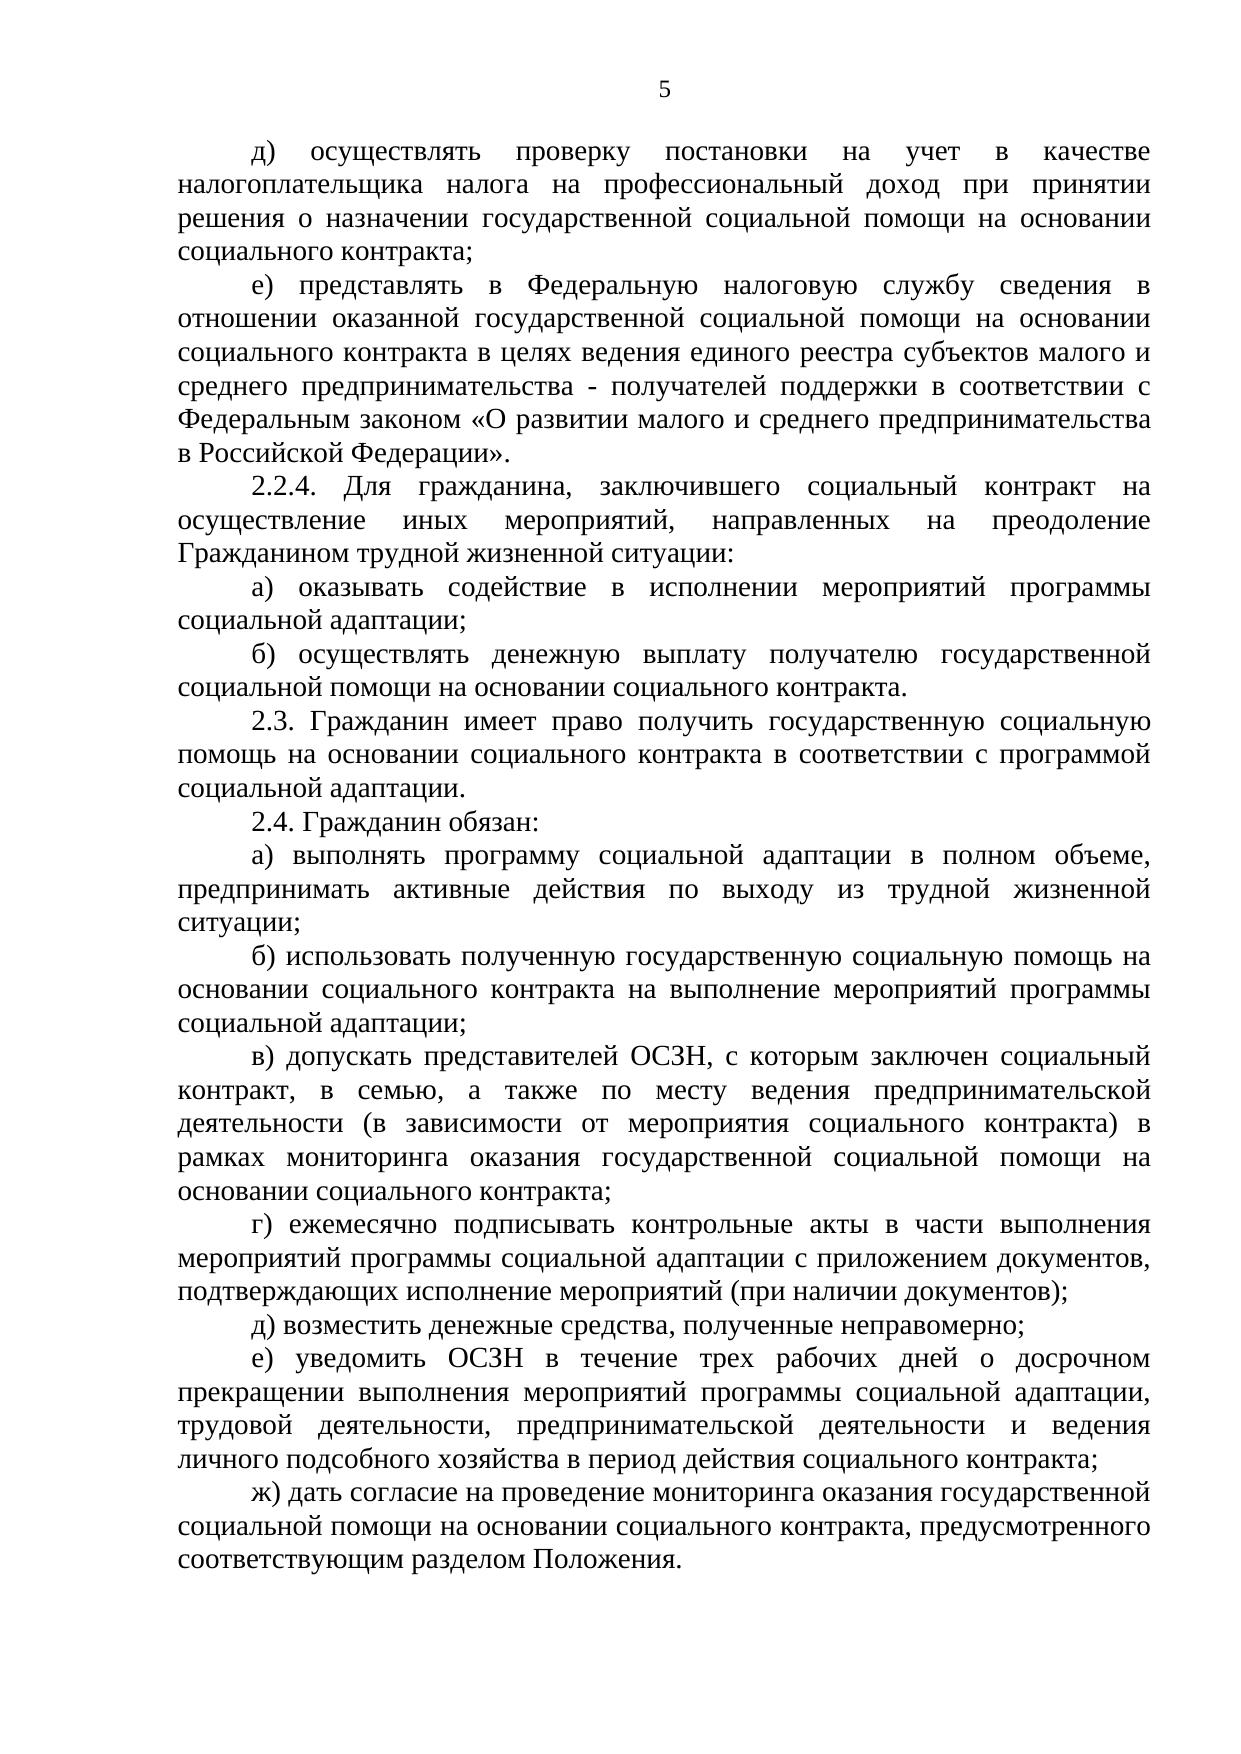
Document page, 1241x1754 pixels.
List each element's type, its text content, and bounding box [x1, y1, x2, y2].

text е) представлять в Федеральную налоговую службу сведения в отношении оказанной государственной социальной помощи на основании социального контракта в целях ведения единого реестра субъектов малого и среднего предпринимательства - получателей поддержки в соответствии с Федеральным законом «О развитии малого и среднего предпринимательства в Российской Федерации». [177, 267, 1152, 468]
text г) ежемесячно подписывать контрольные акты в части выполнения мероприятий программы социальной адаптации с приложением документов, подтверждающих исполнение мероприятий (при наличии документов); [177, 1206, 1152, 1307]
text 2.2.4. Для гражданина, заключившего социальный контракт на осуществление иных мероприятий, направленных на преодоление Гражданином трудной жизненной ситуации: [177, 468, 1152, 569]
text б) использовать полученную государственную социальную помощь на основании социального контракта на выполнение мероприятий программы социальной адаптации; [177, 938, 1152, 1038]
text 2.3. Гражданин имеет право получить государственную социальную помощь на основании социального контракта в соответствии с программой социальной адаптации. [177, 703, 1152, 804]
text 2.4. Гражданин обязан: [177, 804, 1152, 837]
text д) осуществлять проверку постановки на учет в качестве налогоплательщика налога на профессиональный доход при принятии решения о назначении государственной социальной помощи на основании социального контракта; [177, 133, 1152, 267]
text а) оказывать содействие в исполнении мероприятий программы социальной адаптации; [177, 569, 1152, 636]
text в) допускать представителей ОСЗН, с которым заключен социальный контракт, в семью, а также по месту ведения предпринимательской деятельности (в зависимости от мероприятия социального контракта) в рамках мониторинга оказания государственной социальной помощи на основании социального контракта; [177, 1038, 1152, 1206]
text е) уведомить ОСЗН в течение трех рабочих дней о досрочном прекращении выполнения мероприятий программы социальной адаптации, трудовой деятельности, предпринимательской деятельности и ведения личного подсобного хозяйства в период действия социального контракта; [177, 1340, 1152, 1474]
text а) выполнять программу социальной адаптации в полном объеме, предпринимать активные действия по выходу из трудной жизненной ситуации; [177, 837, 1152, 938]
text д) возместить денежные средства, полученные неправомерно; [177, 1307, 1152, 1340]
text ж) дать согласие на проведение мониторинга оказания государственной социальной помощи на основании социального контракта, предусмотренного соответствующим разделом Положения. [177, 1474, 1152, 1575]
text б) осуществлять денежную выплату получателю государственной социальной помощи на основании социального контракта. [177, 636, 1152, 703]
